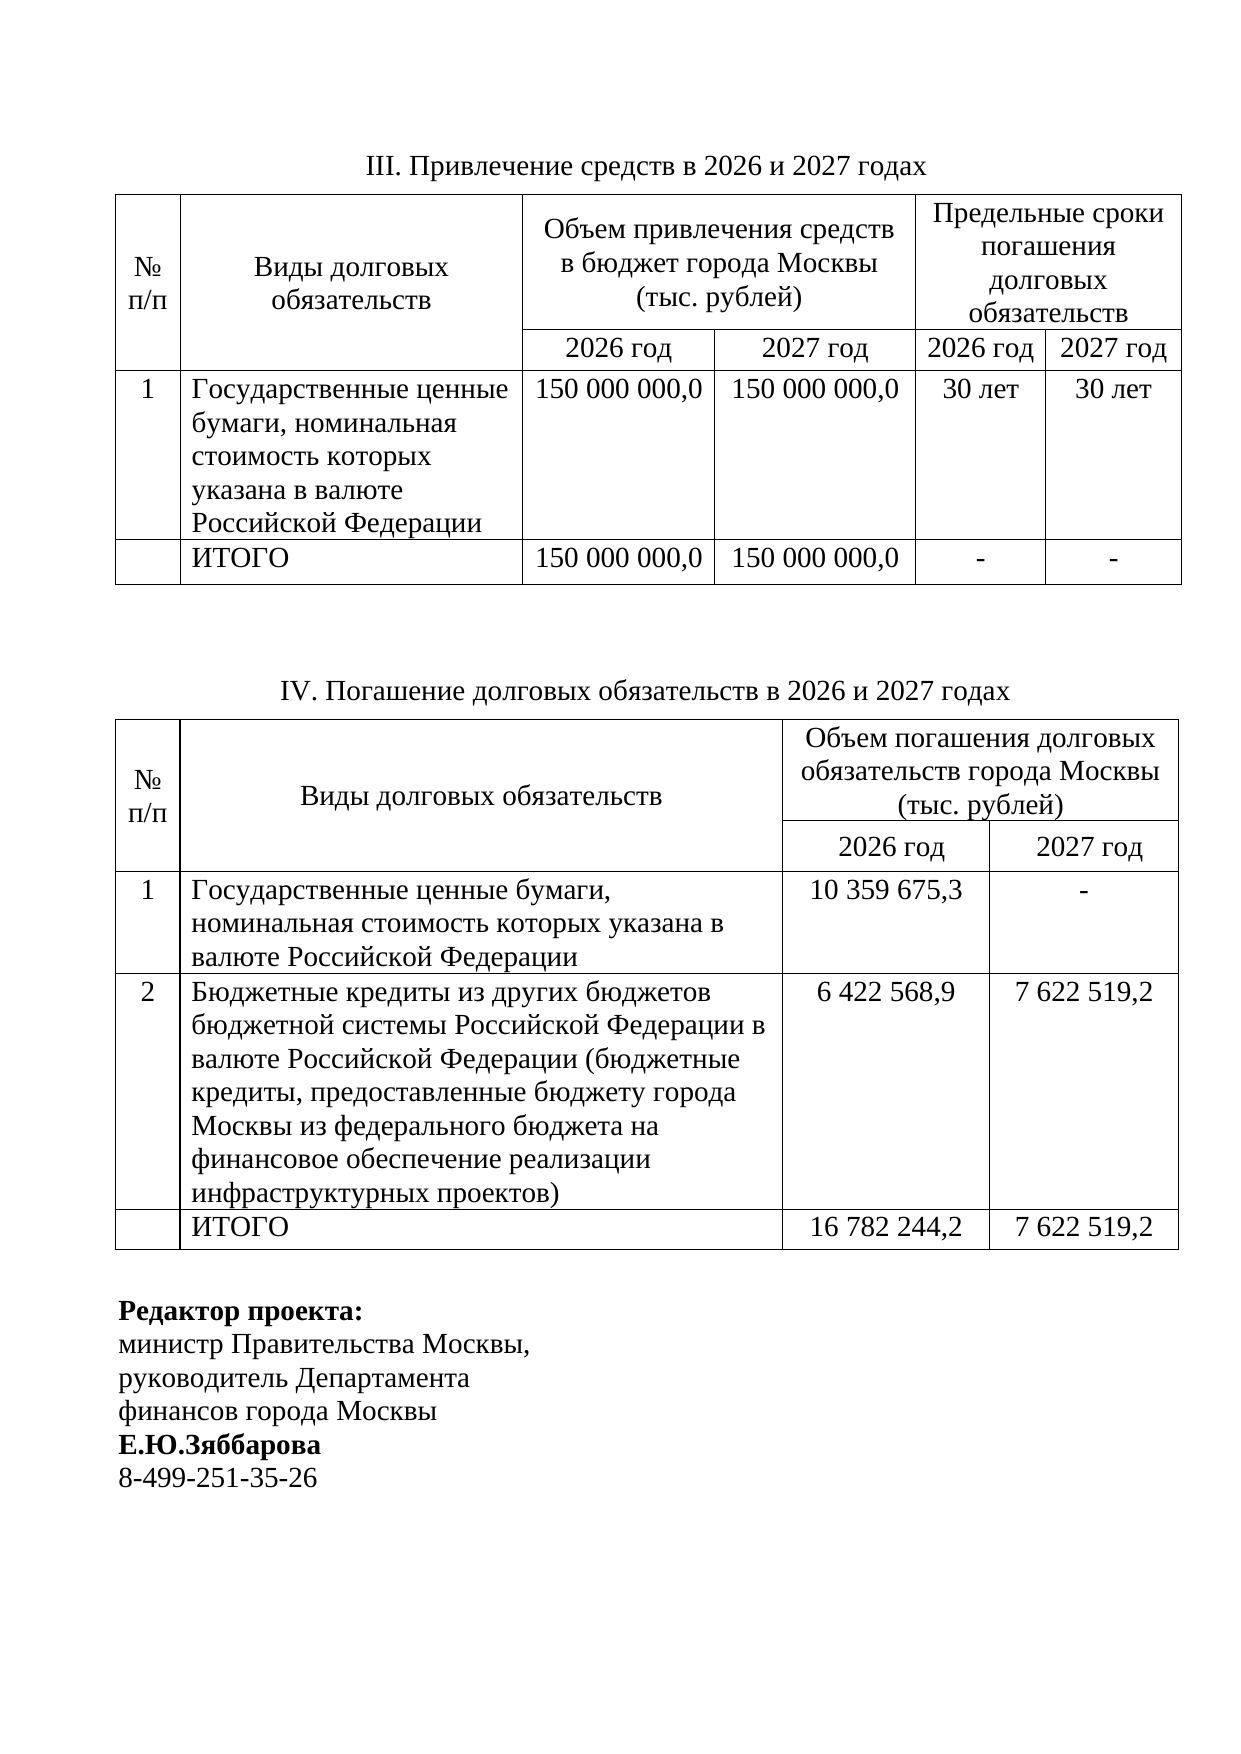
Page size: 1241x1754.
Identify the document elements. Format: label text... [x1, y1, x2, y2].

table_cell 150 000 000,0 [715, 540, 915, 583]
table_header Предельные сроки погашения долговых обязательств [916, 195, 1181, 329]
table_cell 7 622 519,2 [990, 1210, 1178, 1249]
table_cell Государственные ценные бумаги, номинальная стоимость которых указана в валюте Российской Федерации [181, 872, 782, 973]
table_cell 7 622 519,2 [990, 974, 1178, 1208]
text Е.Ю.Зяббарова [118, 1427, 1137, 1460]
table_header Виды долговых обязательств [181, 720, 782, 871]
subtitle IV. Погашение долговых обязательств в 2026 и 2027 годах [148, 673, 1142, 706]
table_cell 6 422 568,9 [783, 974, 989, 1208]
table_cell 2026 год [523, 330, 714, 370]
table_cell ИТОГО [181, 1210, 782, 1249]
table_cell - [1046, 540, 1181, 583]
table_cell [116, 1210, 179, 1249]
table_cell 30 лет [916, 371, 1045, 539]
table_cell 2027 год [715, 330, 915, 370]
table_cell Государственные ценные бумаги, номинальная стоимость которых указана в валюте Российской Федерации [181, 371, 522, 539]
table_cell Бюджетные кредиты из других бюджетов бюджетной системы Российской Федерации в валюте Российской Федерации (бюджетные кредиты, предоставленные бюджету города Москвы из федерального бюджета на финансовое обеспечение реализации инфраструктурных проектов) [181, 974, 782, 1208]
table_cell - [990, 872, 1178, 973]
table_cell 16 782 244,2 [783, 1210, 989, 1249]
table_cell 2 [116, 974, 179, 1208]
table_cell 2026 год [783, 821, 989, 871]
table_cell 2027 год [990, 821, 1178, 871]
text финансов города Москвы [118, 1393, 1137, 1427]
table_cell 30 лет [1046, 371, 1181, 539]
table_header Виды долговых обязательств [181, 195, 522, 370]
table_cell 1 [116, 872, 179, 973]
text Редактор проекта: [118, 1293, 1137, 1326]
table_cell 150 000 000,0 [523, 371, 714, 539]
table_cell - [916, 540, 1045, 583]
table_cell 10 359 675,3 [783, 872, 989, 973]
table_header № п/п [116, 720, 179, 871]
text III. Привлечение средств в 2026 и 2027 годах [155, 148, 1137, 181]
table_cell [116, 540, 180, 583]
text руководитель Департамента [118, 1360, 1137, 1393]
table_header Объем погашения долговых обязательств города Москвы (тыс. рублей) [783, 720, 1178, 820]
table_cell 2026 год [916, 330, 1045, 370]
table_cell 150 000 000,0 [523, 540, 714, 583]
table_header № п/п [116, 195, 180, 370]
table_cell 150 000 000,0 [715, 371, 915, 539]
table_cell 2027 год [1046, 330, 1181, 370]
table_header Объем привлечения средств в бюджет города Москвы (тыс. рублей) [523, 195, 915, 329]
table_cell 1 [116, 371, 180, 539]
table_cell ИТОГО [181, 540, 522, 583]
text министр Правительства Москвы, [118, 1326, 1137, 1360]
text 8-499-251-35-26 [118, 1460, 1137, 1494]
